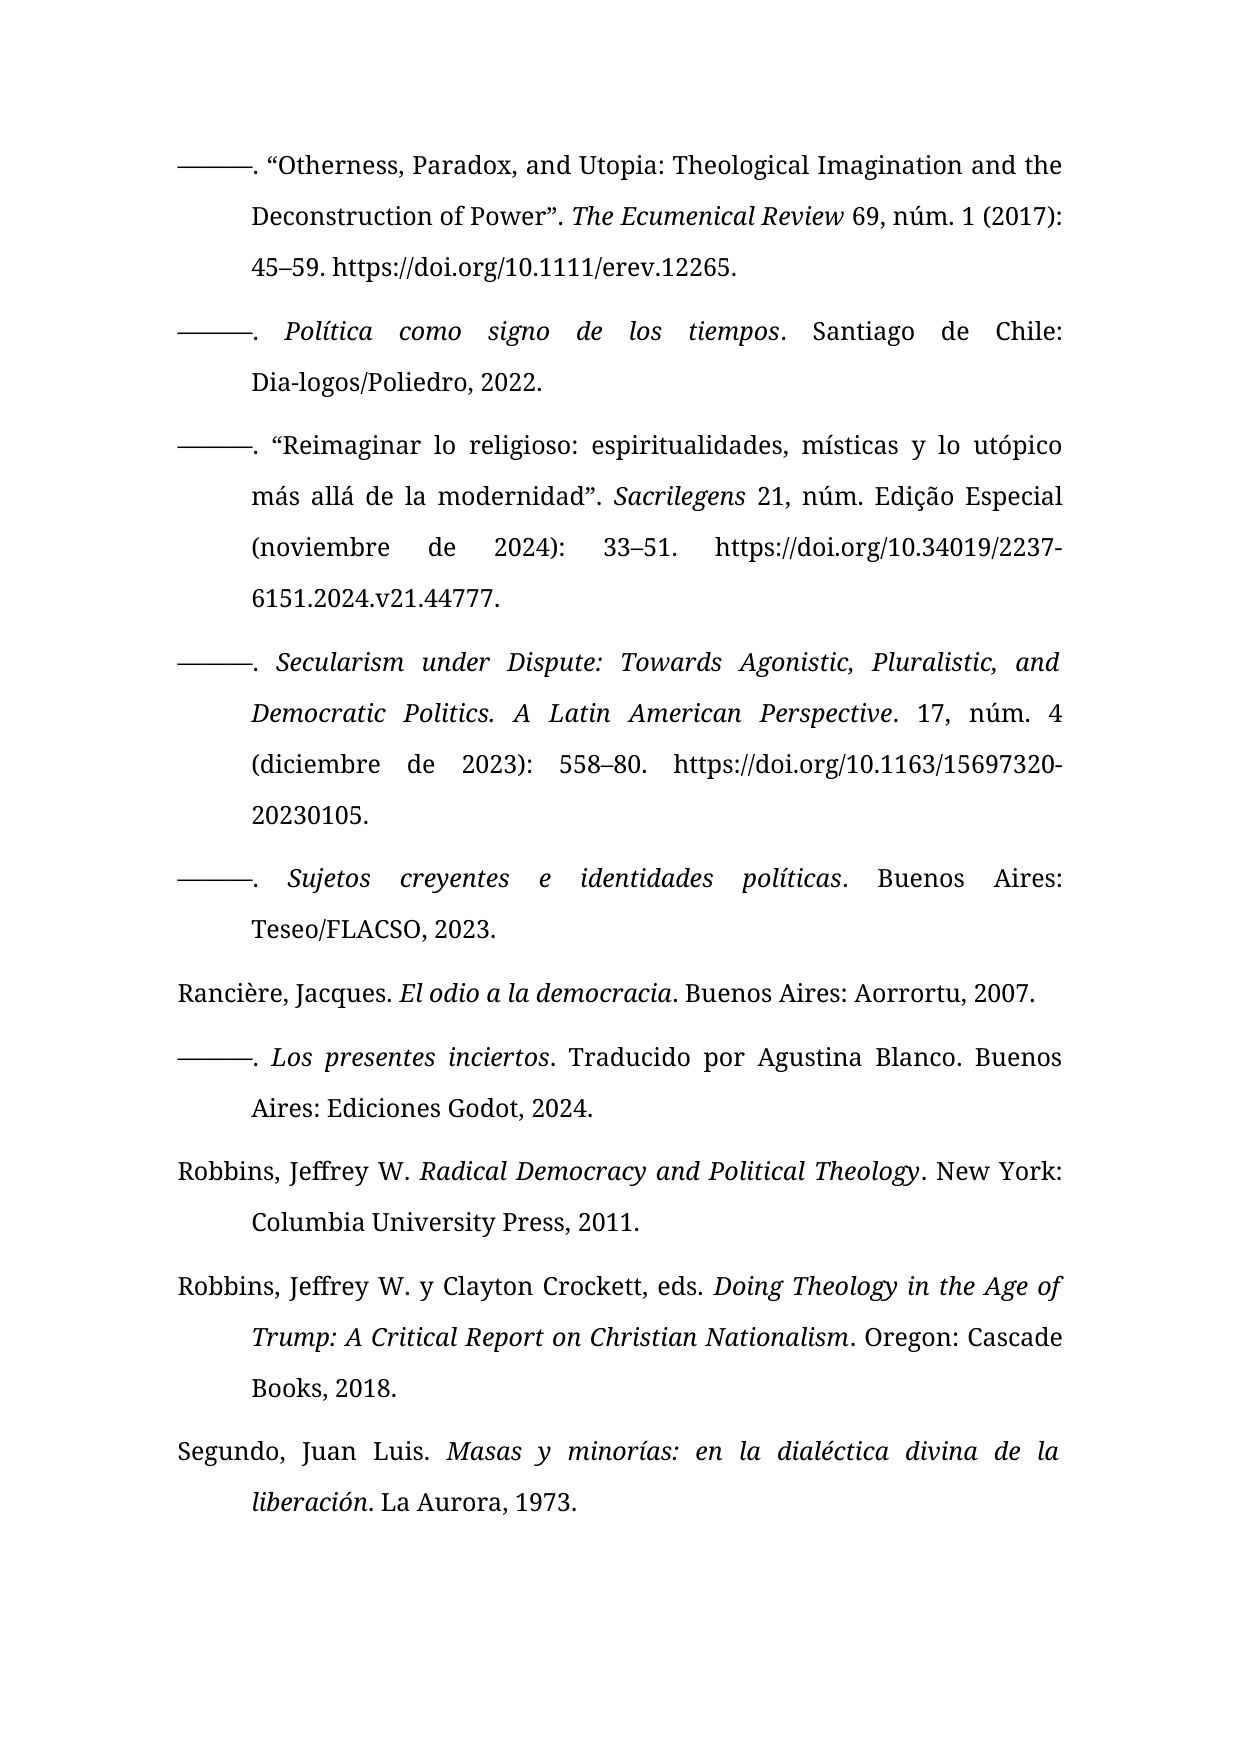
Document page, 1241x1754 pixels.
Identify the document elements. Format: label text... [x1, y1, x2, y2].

text ———. Secularism under Dispute: Towards Agonistic, Pluralistic, and Democratic Politics. A Latin American Perspective. 17, núm. 4 (diciembre de 2023): 558–80. https://doi.org/10.1163/15697320-20230105. [177, 644, 1063, 832]
text Rancière, Jacques. El odio a la democracia. Buenos Aires: Aorrortu, 2007. [177, 976, 1063, 1010]
text Robbins, Jeffrey W. y Clayton Crockett, eds. Doing Theology in the Age of Trump: A Critical Report on Christian Nationalism. Oregon: Cascade Books, 2018. [177, 1268, 1063, 1404]
text ———. Sujetos creyentes e identidades políticas. Buenos Aires: Teseo/FLACSO, 2023. [177, 861, 1063, 946]
text ———. “Otherness, Paradox, and Utopia: Theological Imagination and the Deconstruction of Power”. The Ecumenical Review 69, núm. 1 (2017): 45–59. https://doi.org/10.1111/erev.12265. [177, 148, 1063, 284]
text ———. Los presentes inciertos. Traducido por Agustina Blanco. Buenos Aires: Ediciones Godot, 2024. [177, 1039, 1063, 1124]
text ———. “Reimaginar lo religioso: espiritualidades, místicas y lo utópico más allá de la modernidad”. Sacrilegens 21, núm. Edição Especial (noviembre de 2024): 33–51. https://doi.org/10.34019/2237-6151.2024.v21.44777. [177, 428, 1063, 615]
text Robbins, Jeffrey W. Radical Democracy and Political Theology. New York: Columbia University Press, 2011. [177, 1154, 1063, 1239]
text ———. Política como signo de los tiempos. Santiago de Chile: Dia-logos/Poliedro, 2022. [177, 313, 1063, 398]
text Segundo, Juan Luis. Masas y minorías: en la dialéctica divina de la liberación. La Aurora, 1973. [177, 1434, 1063, 1519]
